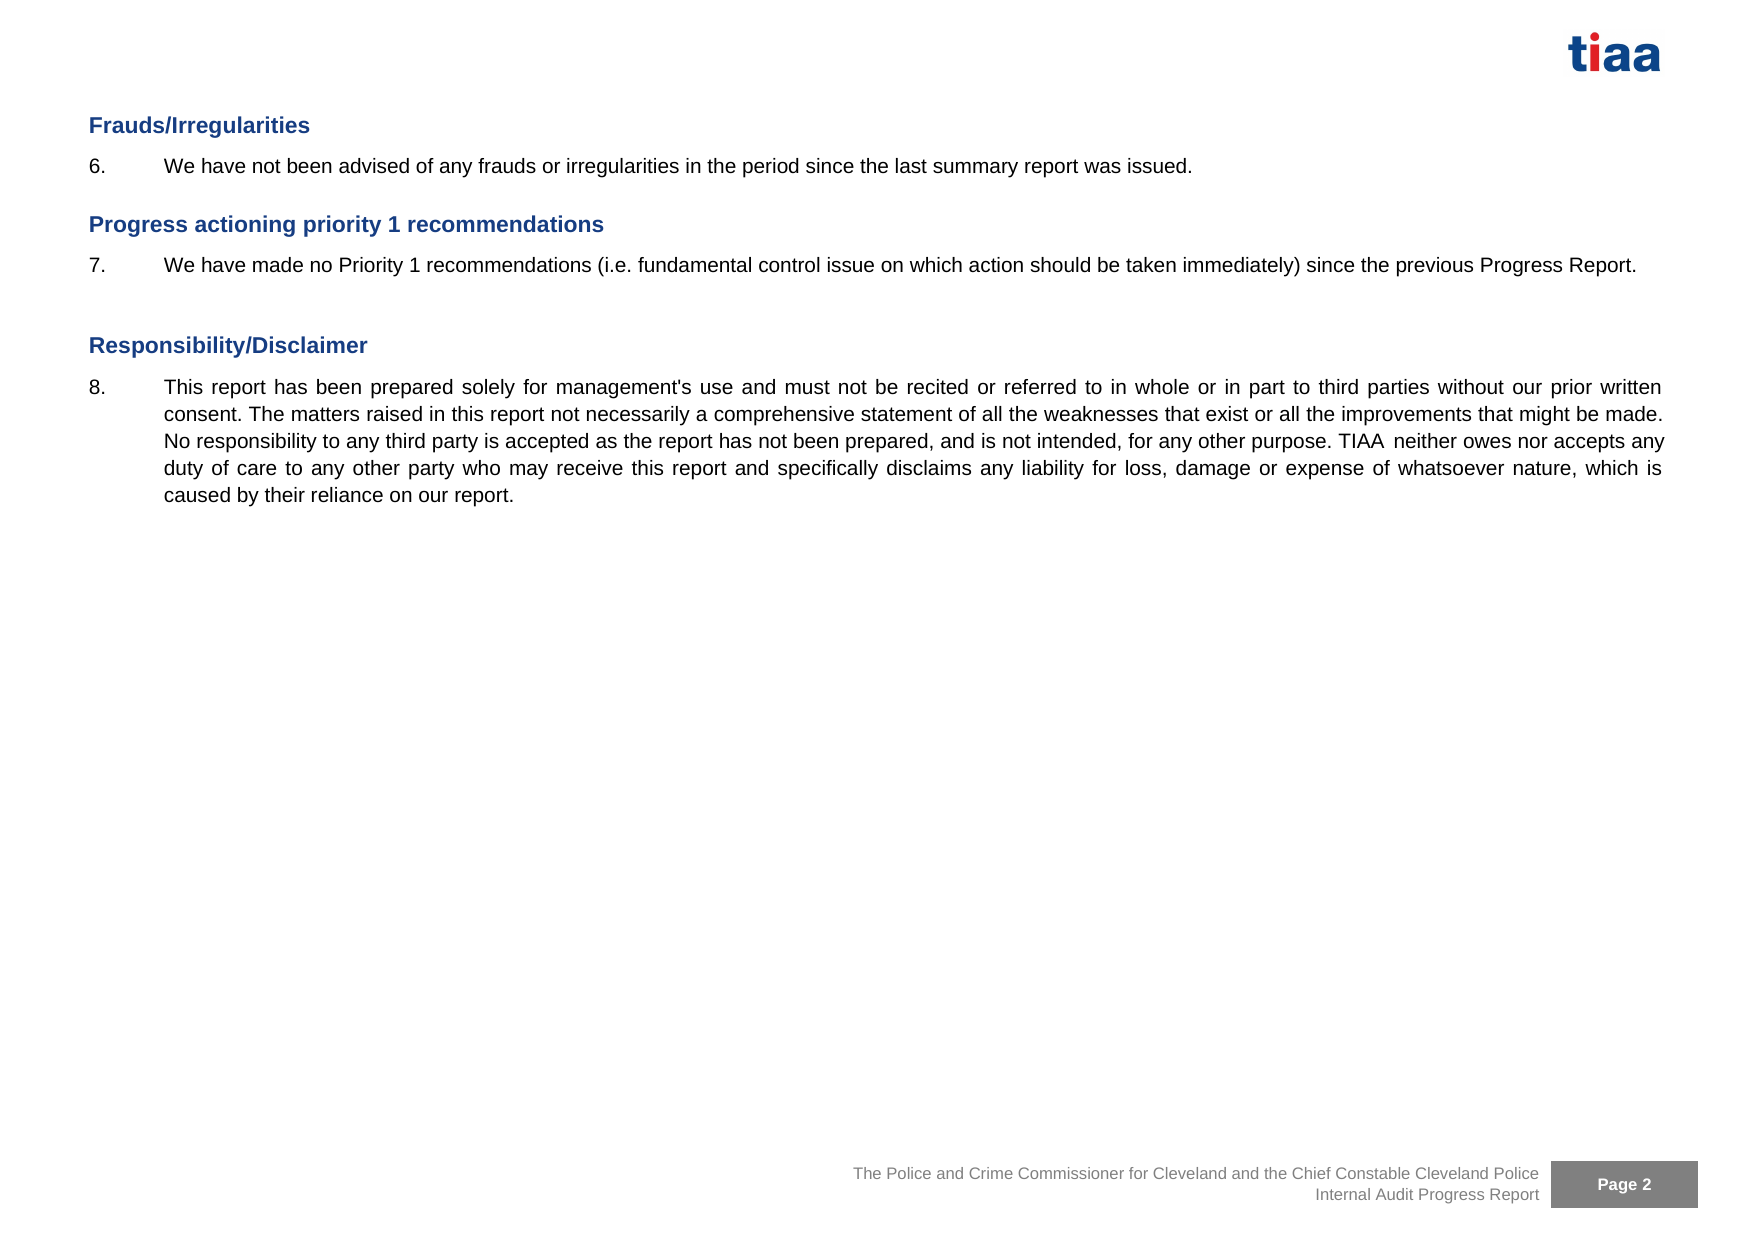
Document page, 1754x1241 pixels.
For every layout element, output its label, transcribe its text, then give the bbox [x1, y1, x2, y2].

text Progress actioning priority 1 recommendations [89, 211, 1665, 237]
subtitle Frauds/Irregularities [89, 112, 1665, 138]
subtitle Responsibility/Disclaimer [89, 332, 1665, 359]
text 6. We have not been advised of any frauds or irregularities in the period since the last summary report was issued. [89, 154, 1665, 178]
text 8. This report has been prepared solely for management's use and must not be recited or referred to in whole or in part to third parties without our prior written consent. The matters raised in this report not necessarily a comprehensive statement of all the weaknesses that exist or all the improvements that might be made. No responsibility to any third party is accepted as the report has not been prepared, and is not intended, for any other purpose. TIAA neither owes nor accepts any duty of care to any other party who may receive this report and specifically disclaims any liability for loss, damage or expense of whatsoever nature, which is caused by their reliance on our report. [89, 374, 1665, 506]
picture [1562, 29, 1666, 77]
text 7. We have made no Priority 1 recommendations (i.e. fundamental control issue on which action should be taken immediately) since the previous Progress Report. [89, 253, 1665, 277]
